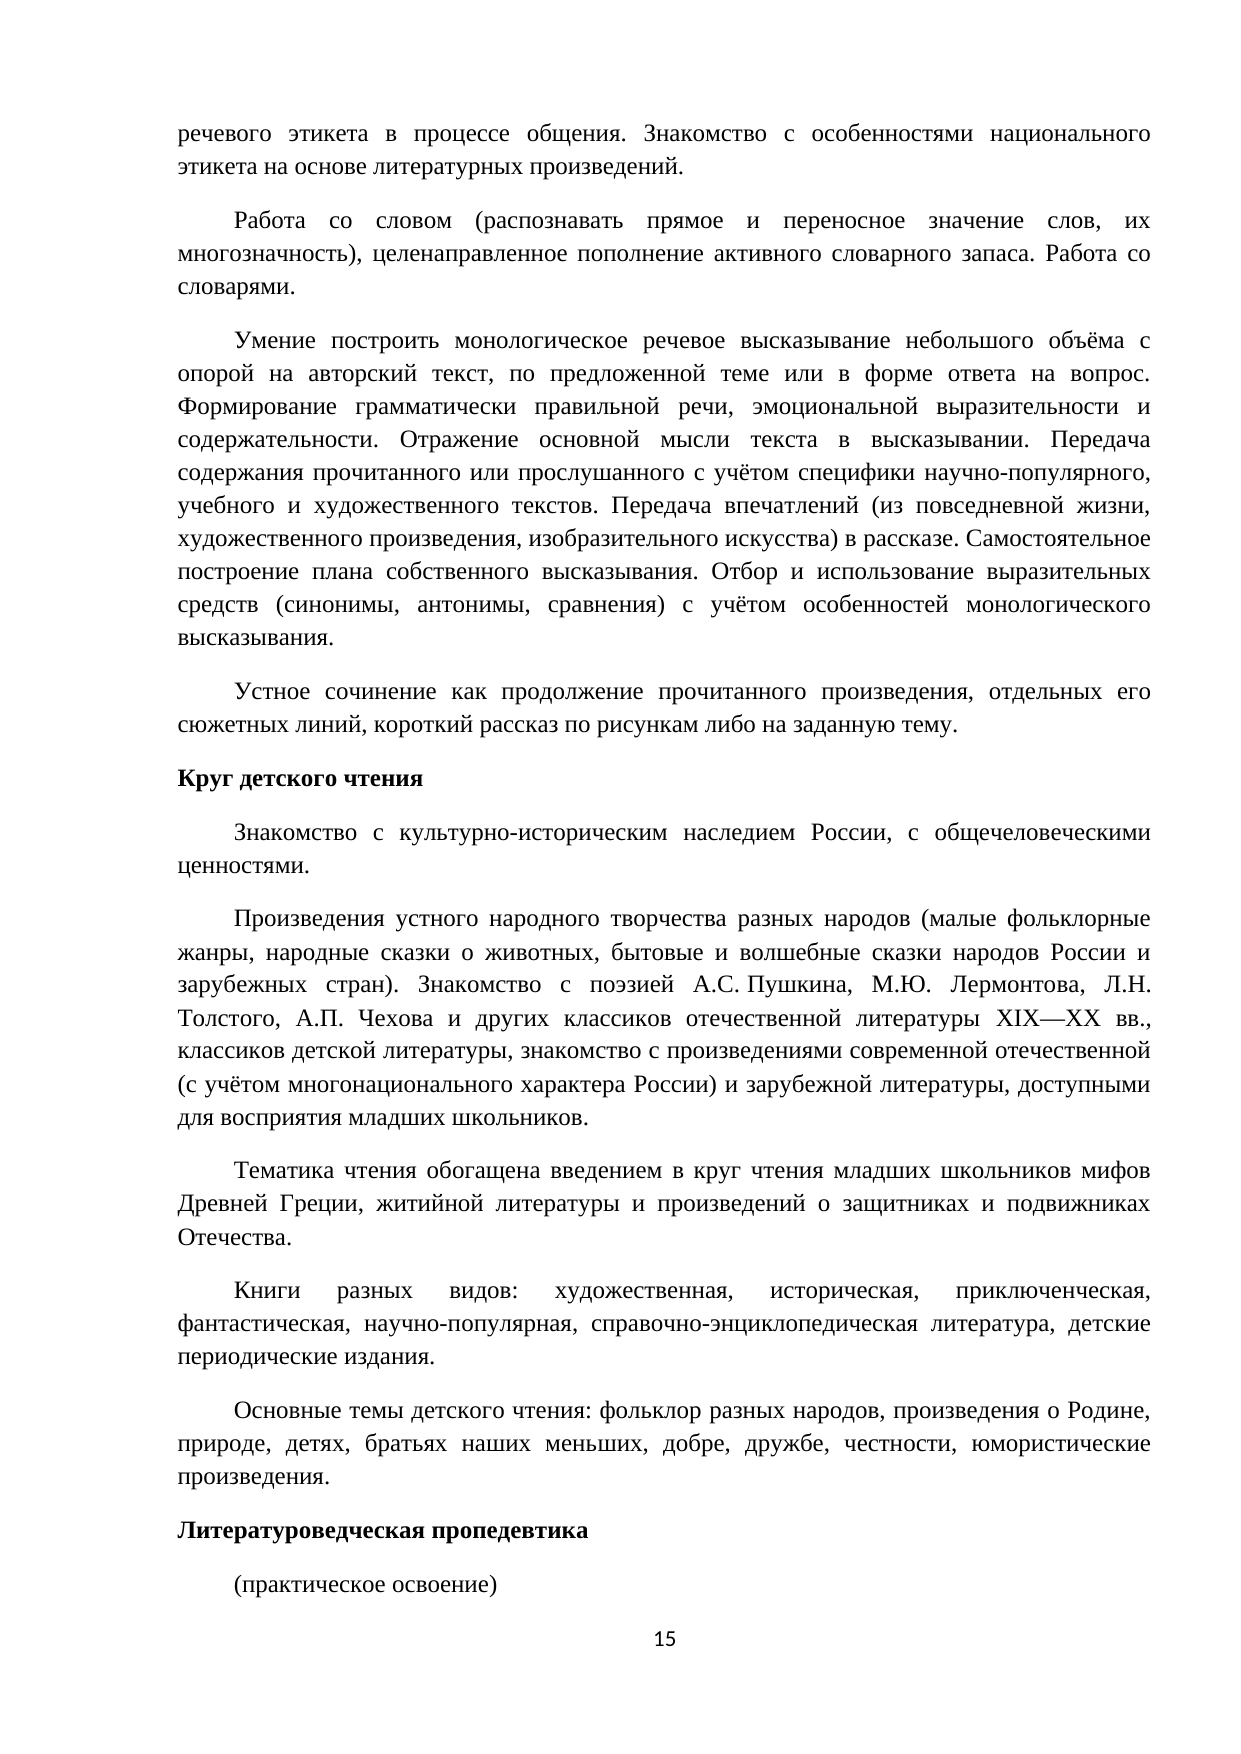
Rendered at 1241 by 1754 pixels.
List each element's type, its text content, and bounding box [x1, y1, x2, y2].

text Работа со словом (распознавать прямое и переносное значение слов, их многозначность), целенаправленное пополнение активного словарного запаса. Работа со словарями. [177, 205, 1152, 300]
text Основные темы детского чтения: фольклор разных народов, произведения о Родине, природе, детях, братьях наших меньших, добре, дружбе, честности, юмористические произведения. [177, 1395, 1152, 1490]
text Знакомство с культурно-историческим наследием России, с общечеловеческими ценностями. [177, 817, 1152, 878]
text Произведения устного народного творчества разных народов (малые фольклорные жанры, народные сказки о животных, бытовые и волшебные сказки народов России и зарубежных стран). Знакомство с поэзией А.С. Пушкина, М.Ю. Лермонтова, Л.Н. Толстого, А.П. Чехова и других классиков отечественной литературы XIX—XX вв., классиков детской литературы, знакомство с произведениями современной отечественной (с учётом многонационального характера России) и зарубежной литературы, доступными для восприятия младших школьников. [177, 903, 1152, 1130]
text Устное сочинение как продолжение прочитанного произведения, отдельных его сюжетных линий, короткий рассказ по рисункам либо на заданную тему. [177, 676, 1152, 738]
text Книги разных видов: художественная, историческая, приключенческая, фантастическая, научно-популярная, справочно-энциклопедическая литература, детские периодические издания. [177, 1275, 1152, 1370]
text Умение построить монологическое речевое высказывание небольшого объёма с опорой на авторский текст, по предложенной теме или в форме ответа на вопрос. Формирование грамматически правильной речи, эмоциональной выразительности и содержательности. Отражение основной мысли текста в высказывании. Передача содержания прочитанного или прослушанного с учётом специфики научно-популярного, учебного и художественного текстов. Передача впечатлений (из повседневной жизни, художественного произведения, изобразительного искусства) в рассказе. Самостоятельное построение плана собственного высказывания. Отбор и использование выразительных средств (синонимы, антонимы, сравнения) с учётом особенностей монологического высказывания. [177, 325, 1152, 651]
text Литературоведческая пропедевтика [177, 1515, 1152, 1544]
text Тематика чтения обогащена введением в круг чтения младших школьников мифов Древней Греции, житийной литературы и произведений о защитниках и подвижниках Отечества. [177, 1156, 1152, 1250]
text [177, 118, 1152, 180]
text (практическое освоение) [177, 1569, 1152, 1598]
text Круг детского чтения [177, 763, 1152, 792]
